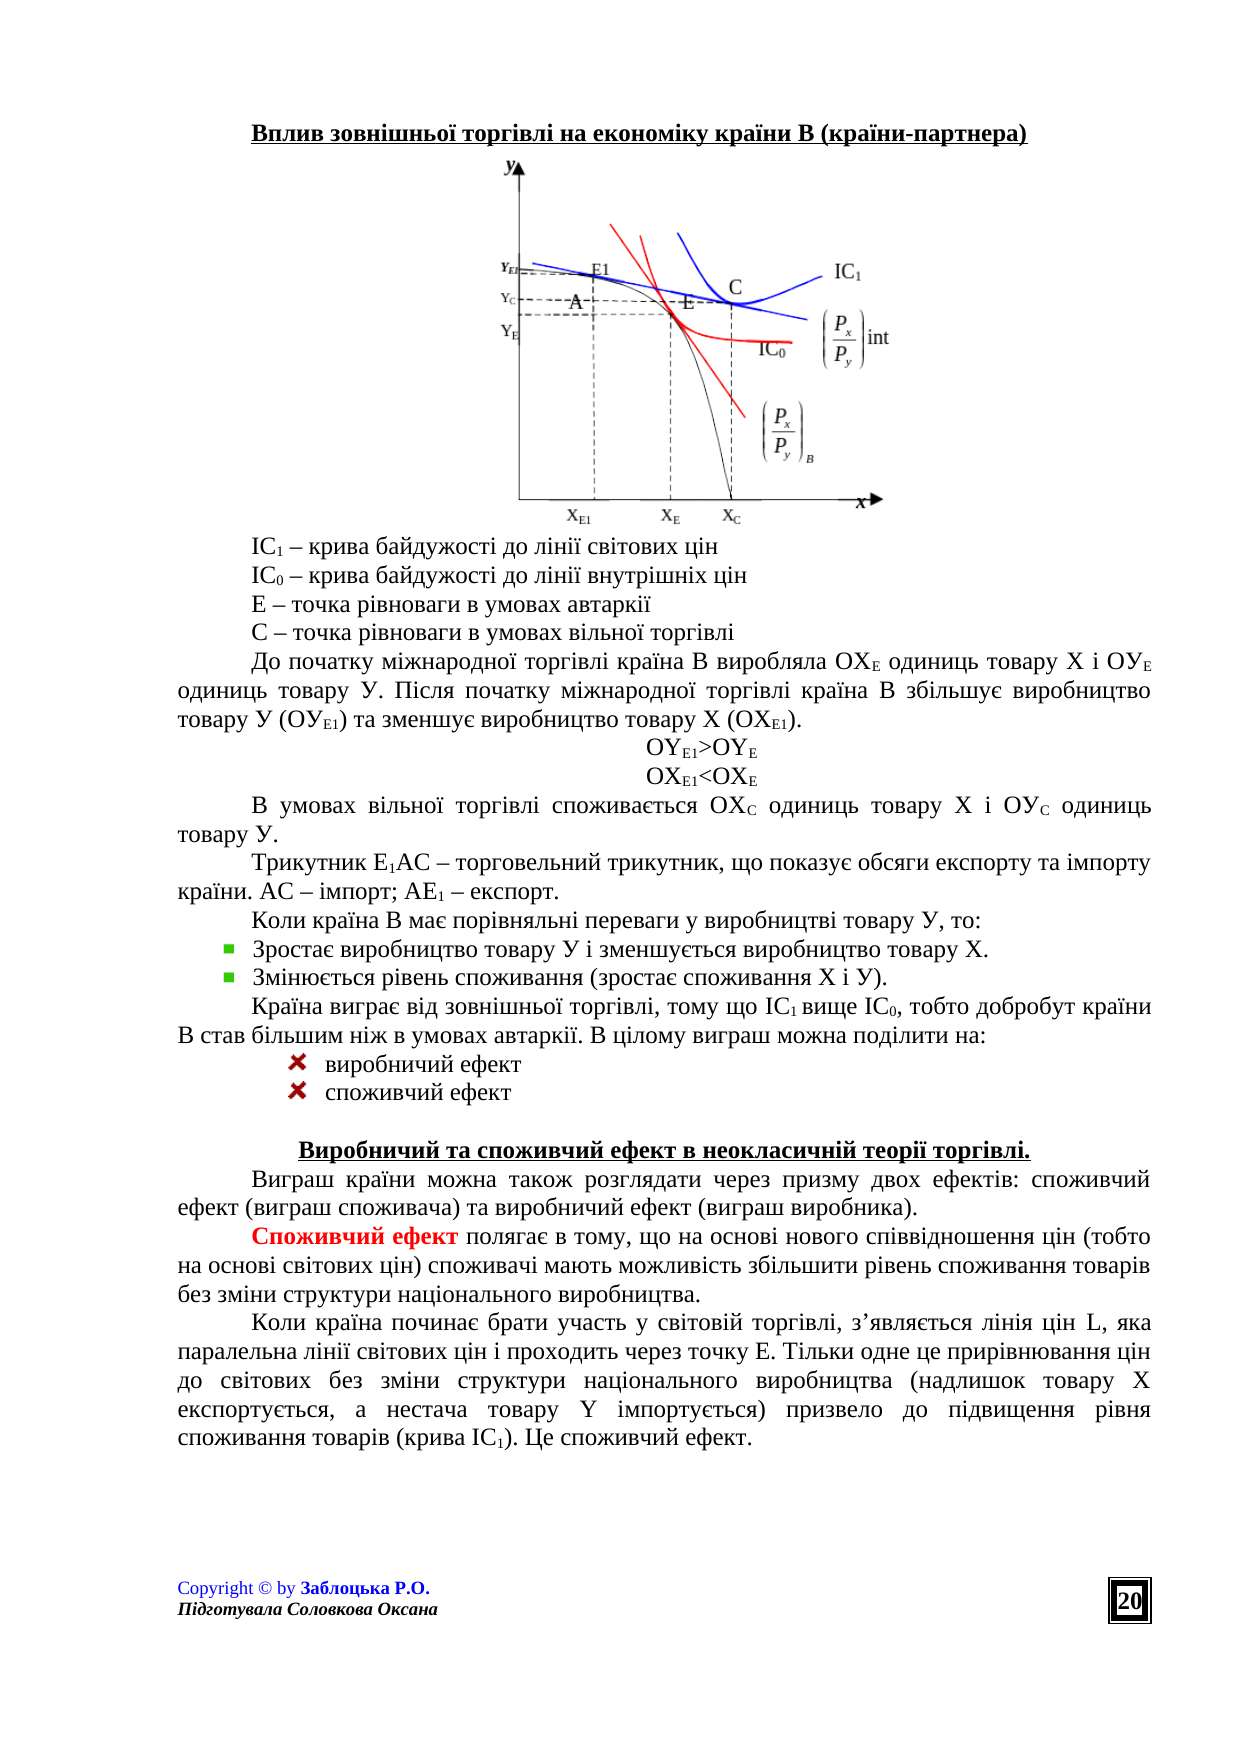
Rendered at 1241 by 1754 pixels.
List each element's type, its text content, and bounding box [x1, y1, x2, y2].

picture [288, 1081, 308, 1101]
text Виграш країни можна також розглядати через призму двох ефектів: споживчий ефект (виграш споживача) та виробничий ефект (виграш виробника). [177, 1164, 1152, 1221]
text E – точка рівноваги в умовах автаркії [177, 589, 1152, 617]
text OXE1<OXE [177, 761, 1152, 790]
text C – точка рівноваги в умовах вільної торгівлі [177, 617, 1152, 646]
text В умовах вільної торгівлі споживається ОХС одиниць товару Х і ОУС одиниць товару У. [177, 790, 1152, 847]
text виробничий ефект [215, 1049, 1152, 1077]
picture [288, 1053, 308, 1072]
picture [214, 966, 234, 986]
picture [214, 938, 234, 957]
text Споживчий ефект полягає в тому, що на основі нового співвідношення цін (тобто на основі світових цін) споживачі мають можливість збільшити рівень споживання товарів без зміни структури національного виробництва. [177, 1221, 1152, 1307]
text Змінюється рівень споживання (зростає споживання Х і У). [215, 962, 1152, 991]
text IC0 – крива байдужості до лінії внутрішніх цін [177, 560, 1152, 589]
text Трикутник Е1АС – торговельний трикутник, що показує обсяги експорту та імпорту країни. АС – імпорт; АЕ1 – експорт. [177, 847, 1152, 905]
text Вплив зовнішньої торгівлі на економіку країни В (країни-партнера) [177, 118, 1152, 147]
text споживчий ефект [215, 1077, 1152, 1106]
text Коли країна В має порівняльні переваги у виробництві товару У, то: [177, 905, 1152, 934]
text OYE1>OYE [177, 732, 1152, 761]
text Коли країна починає брати участь у світовій торгівлі, з’являється лінія цін L, яка паралельна лінії світових цін і проходить через точку Е. Тільки одне це прирівнювання цін до світових без зміни структури національного виробництва (надлишок товару Х експортується, а нестача товару Y імпортується) призвело до підвищення рівня споживання товарів (крива IC1). Це споживчий ефект. [177, 1307, 1152, 1451]
text Зростає виробництво товару У і зменшується виробництво товару Х. [215, 934, 1152, 962]
text До початку міжнародної торгівлі країна В виробляла ОХЕ одиниць товару Х і ОУЕ одиниць товару У. Після початку міжнародної торгівлі країна В збільшує виробництво товару У (ОУЕ1) та зменшує виробництво товару Х (ОХЕ1). [177, 646, 1152, 732]
text Країна виграє від зовнішньої торгівлі, тому що IC1 вище IC0, тобто добробут країни В став більшим ніж в умовах автаркії. В цілому виграш можна поділити на: [177, 991, 1152, 1049]
text IC1 – крива байдужості до лінії світових цін [177, 531, 1152, 560]
subtitle Виробничий та споживчий ефект в неокласичній теорії торгівлі. [177, 1135, 1152, 1164]
